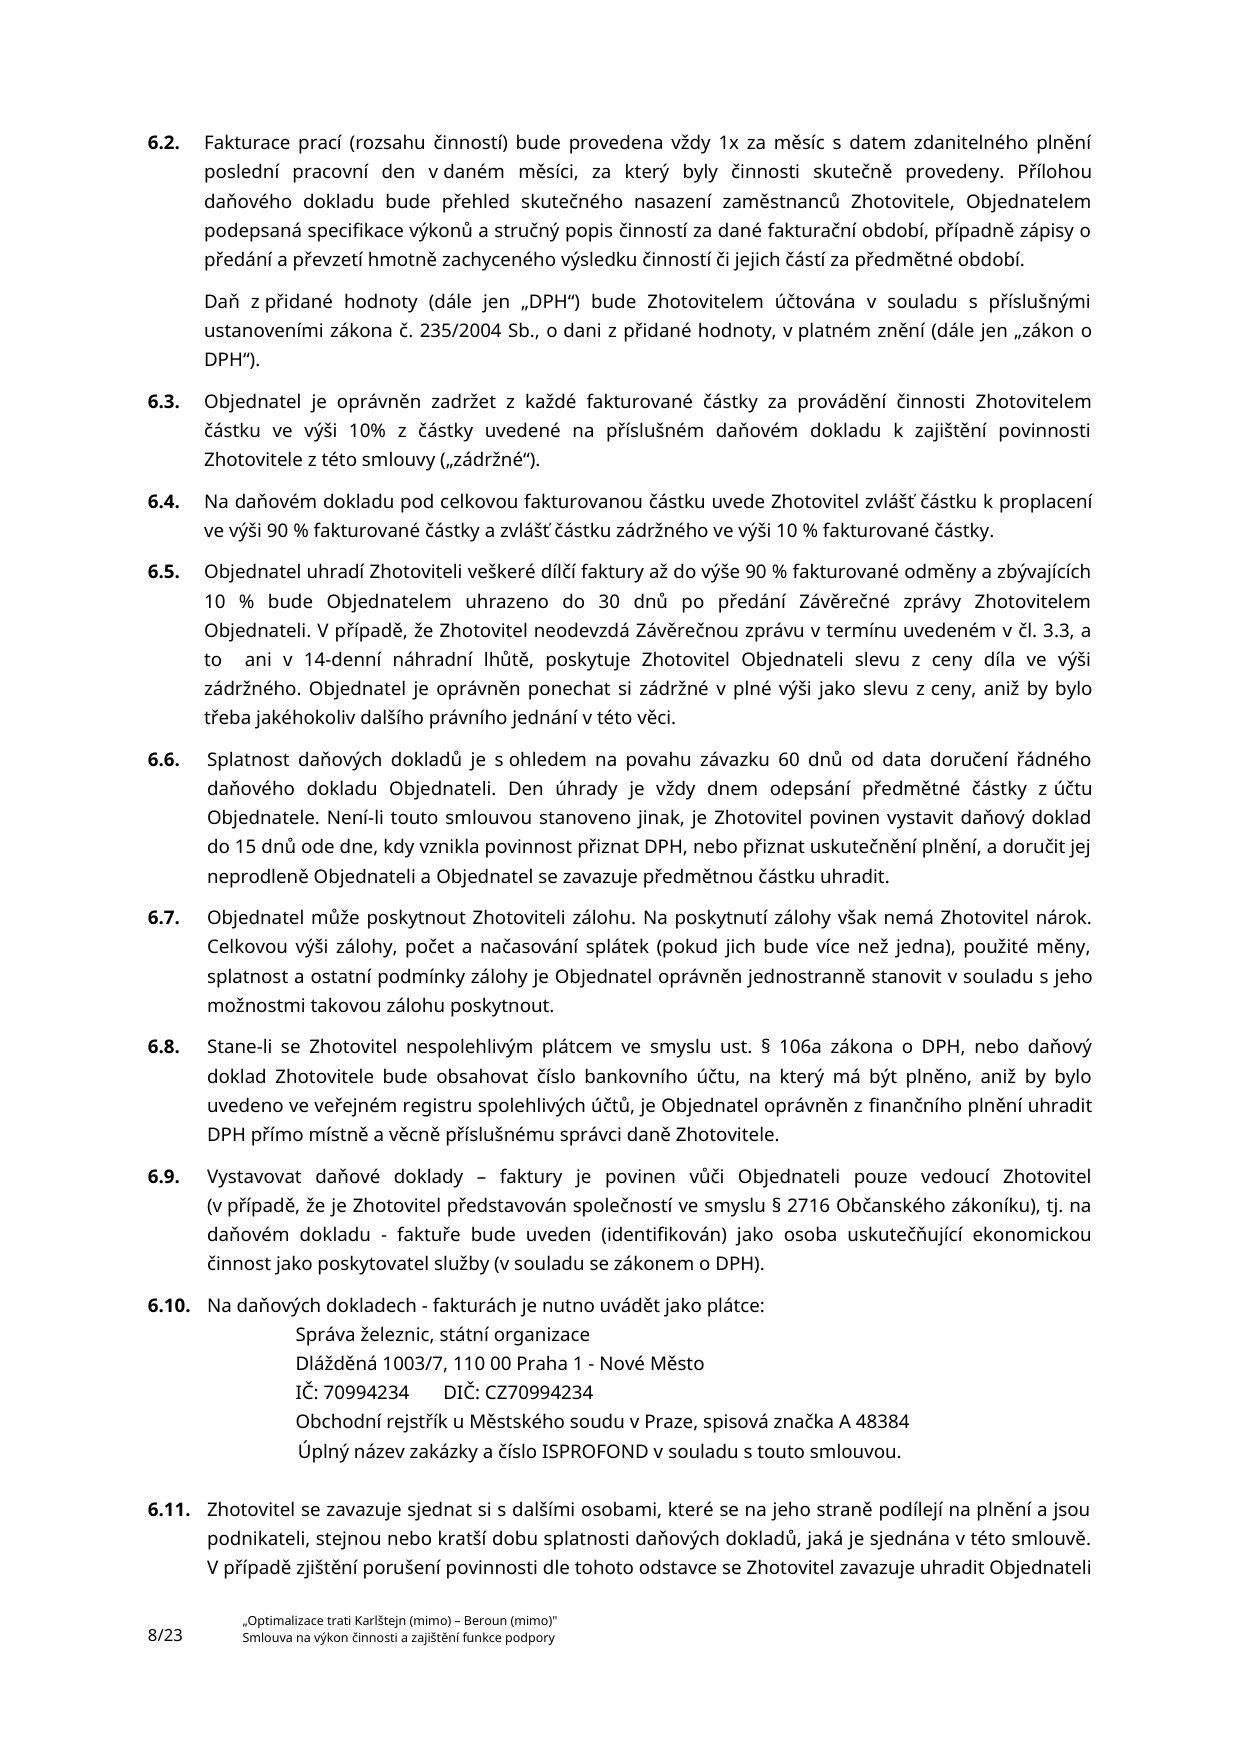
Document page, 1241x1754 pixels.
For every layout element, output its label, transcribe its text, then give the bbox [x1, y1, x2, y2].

text 6.10. Na daňových dokladech - fakturách je nutno uvádět jako plátce: [148, 1289, 1092, 1318]
text 6.5. Objednatel uhradí Zhotoviteli veškeré dílčí faktury až do výše 90 % fakturované odměny a zbývajících 10 % bude Objednatelem uhrazeno do 30 dnů po předání Závěrečné zprávy Zhotovitelem Objednateli. V případě, že Zhotovitel neodevzdá Závěrečnou zprávu v termínu uvedeném v čl. 3.3, a to ani v 14-denní náhradní lhůtě, poskytuje Zhotovitel Objednateli slevu z ceny díla ve výši zádržného. Objednatel je oprávněn ponechat si zádržné v plné výši jako slevu z ceny, aniž by bylo třeba jakéhokoliv dalšího právního jednání v této věci. [148, 556, 1092, 731]
text 6.9. Vystavovat daňové doklady – faktury je povinen vůči Objednateli pouze vedoucí Zhotovitel (v případě, že je Zhotovitel představován společností ve smyslu § 2716 Občanského zákoníku), tj. na daňovém dokladu - faktuře bude uveden (identifikován) jako osoba uskutečňující ekonomickou činnost jako poskytovatel služby (v souladu se zákonem o DPH). [148, 1160, 1092, 1276]
text 6.7. Objednatel může poskytnout Zhotoviteli zálohu. Na poskytnutí zálohy však nemá Zhotovitel nárok. Celkovou výši zálohy, počet a načasování splátek (pokud jich bude více než jedna), použité měny, splatnost a ostatní podmínky zálohy je Objednatel oprávněn jednostranně stanovit v souladu s jeho možnostmi takovou zálohu poskytnout. [148, 901, 1092, 1018]
text Daň z přidané hodnoty (dále jen „DPH“) bude Zhotovitelem účtována v souladu s příslušnými ustanoveními zákona č. 235/2004 Sb., o dani z přidané hodnoty, v platném znění (dále jen „zákon o DPH“). [148, 285, 1092, 372]
text 6.2. Fakturace prací (rozsahu činností) bude provedena vždy 1x za měsíc s datem zdanitelného plnění poslední pracovní den v daném měsíci, za který byly činnosti skutečně provedeny. Přílohou daňového dokladu bude přehled skutečného nasazení zaměstnanců Zhotovitele, Objednatelem podepsaná specifikace výkonů a stručný popis činností za dané fakturační období, případně zápisy o předání a převzetí hmotně zachyceného výsledku činností či jejich částí za předmětné období. [148, 126, 1092, 272]
text 6.4. Na daňovém dokladu pod celkovou fakturovanou částku uvede Zhotovitel zvlášť částku k proplacení ve výši 90 % fakturované částky a zvlášť částku zádržného ve výši 10 % fakturované částky. [148, 485, 1092, 543]
text Správa železnic, státní organizace [148, 1318, 1092, 1347]
text 6.8. Stane-li se Zhotovitel nespolehlivým plátcem ve smyslu ust. § 106a zákona o DPH, nebo daňový doklad Zhotovitele bude obsahovat číslo bankovního účtu, na který má být plněno, aniž by bylo uvedeno ve veřejném registru spolehlivých účtů, je Objednatel oprávněn z finančního plnění uhradit DPH přímo místně a věcně příslušnému správci daně Zhotovitele. [148, 1031, 1092, 1147]
text 6.6. Splatnost daňových dokladů je s ohledem na povahu závazku 60 dnů od data doručení řádného daňového dokladu Objednateli. Den úhrady je vždy dnem odepsání předmětné částky z účtu Objednatele. Není-li touto smlouvou stanoveno jinak, je Zhotovitel povinen vystavit daňový doklad do 15 dnů ode dne, kdy vznikla povinnost přiznat DPH, nebo přiznat uskutečnění plnění, a doručit jej neprodleně Objednateli a Objednatel se zavazuje předmětnou částku uhradit. [148, 743, 1092, 889]
text Úplný název zakázky a číslo ISPROFOND v souladu s touto smlouvou. [148, 1435, 1092, 1464]
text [148, 1493, 1092, 1581]
text 6.3. Objednatel je oprávněn zadržet z každé fakturované částky za provádění činnosti Zhotovitelem částku ve výši 10% z částky uvedené na příslušném daňovém dokladu k zajištění povinnosti Zhotovitele z této smlouvy („zádržné“). [148, 385, 1092, 472]
text Obchodní rejstřík u Městského soudu v Praze, spisová značka A 48384 [148, 1406, 1092, 1435]
text IČ: 70994234 DIČ: CZ70994234 [148, 1376, 1092, 1406]
text Dlážděná 1003/7, 110 00 Praha 1 - Nové Město [148, 1347, 1092, 1376]
